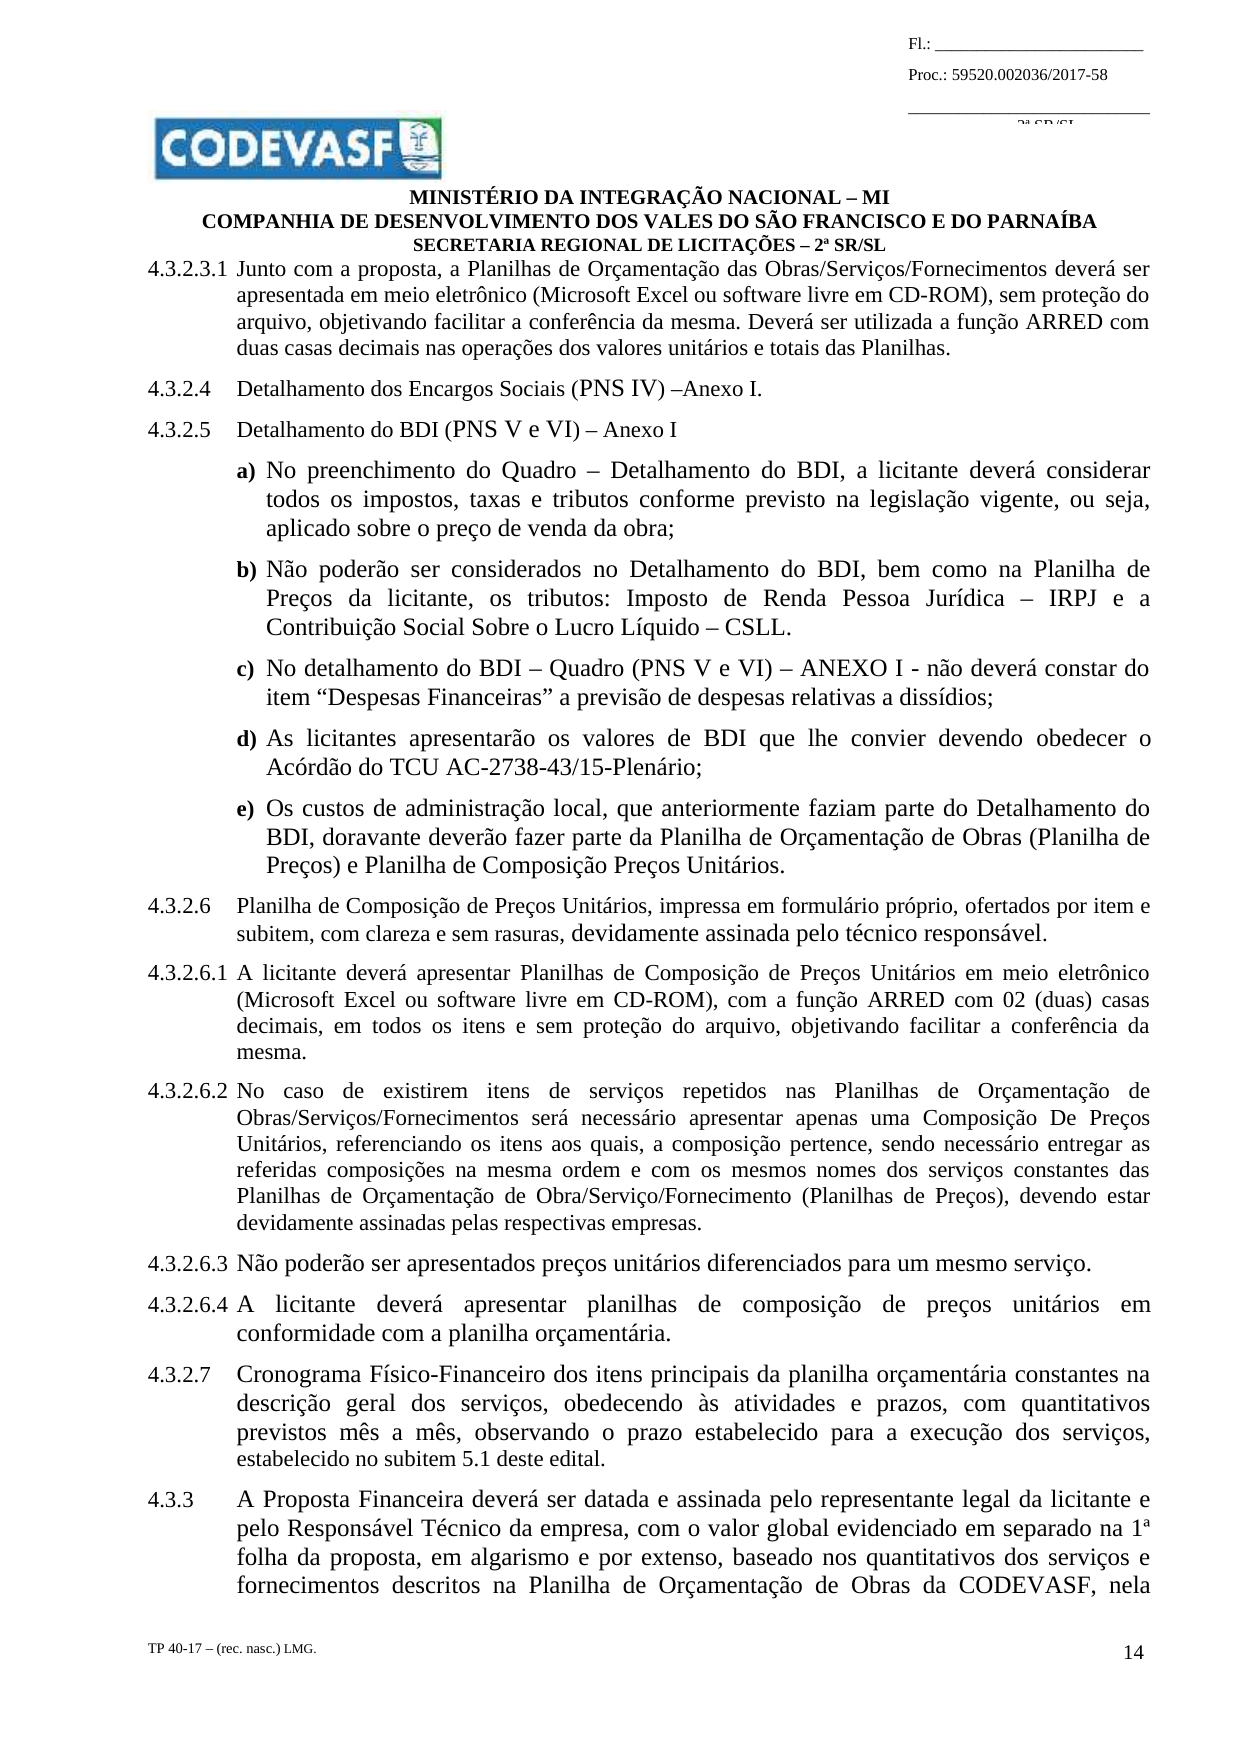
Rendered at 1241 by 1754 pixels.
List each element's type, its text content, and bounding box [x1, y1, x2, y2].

list No preenchimento do Quadro – Detalhamento do BDI, a licitante deverá considerar todos os impostos, taxas e tributos conforme previsto na legislação vigente, ou seja, aplicado sobre o preço de venda da obra; [236, 455, 1152, 542]
list No detalhamento do BDI – Quadro (PNS V e VI) – ANEXO I - não deverá constar do item “Despesas Financeiras” a previsão de despesas relativas a dissídios; [236, 653, 1152, 710]
list Os custos de administração local, que anteriormente faziam parte do Detalhamento do BDI, doravante deverão fazer parte da Planilha de Orçamentação de Obras (Planilha de Preços) e Planilha de Composição Preços Unitários. [236, 793, 1152, 879]
list Cronograma Físico-Financeiro dos itens principais da planilha orçamentária constantes na descrição geral dos serviços, obedecendo às atividades e prazos, com quantitativos previstos mês a mês, observando o prazo estabelecido para a execução dos serviços, estabelecido no subitem 5.1 deste edital. [148, 1359, 1152, 1472]
list Detalhamento dos Encargos Sociais (PNS IV) –Anexo I. [148, 373, 1152, 402]
picture [147, 110, 448, 186]
list Detalhamento do BDI (PNS V e VI) – Anexo I [148, 414, 1152, 443]
list Não poderão ser apresentados preços unitários diferenciados para um mesmo serviço. [148, 1248, 1152, 1277]
list Planilha de Composição de Preços Unitários, impressa em formulário próprio, ofertados por item e subitem, com clareza e sem rasuras, devidamente assinada pelo técnico responsável. [148, 892, 1152, 947]
list A licitante deverá apresentar planilhas de composição de preços unitários em conformidade com a planilha orçamentária. [148, 1289, 1152, 1347]
list A licitante deverá apresentar Planilhas de Composição de Preços Unitários em meio eletrônico (Microsoft Excel ou software livre em CD-ROM), com a função ARRED com 02 (duas) casas decimais, em todos os itens e sem proteção do arquivo, objetivando facilitar a conferência da mesma. [148, 959, 1152, 1065]
list No caso de existirem itens de serviços repetidos nas Planilhas de Orçamentação de Obras/Serviços/Fornecimentos será necessário apresentar apenas uma Composição De Preços Unitários, referenciando os itens aos quais, a composição pertence, sendo necessário entregar as referidas composições na mesma ordem e com os mesmos nomes dos serviços constantes das Planilhas de Orçamentação de Obra/Serviço/Fornecimento (Planilhas de Preços), devendo estar devidamente assinadas pelas respectivas empresas. [148, 1077, 1152, 1235]
list As licitantes apresentarão os valores de BDI que lhe convier devendo obedecer o Acórdão do TCU AC-2738-43/15-Plenário; [236, 723, 1152, 780]
list Junto com a proposta, a Planilhas de Orçamentação das Obras/Serviços/Fornecimentos deverá ser apresentada em meio eletrônico (Microsoft Excel ou software livre em CD-ROM), sem proteção do arquivo, objetivando facilitar a conferência da mesma. Deverá ser utilizada a função ARRED com duas casas decimais nas operações dos valores unitários e totais das Planilhas. [148, 255, 1152, 360]
list Não poderão ser considerados no Detalhamento do BDI, bem como na Planilha de Preços da licitante, os tributos: Imposto de Renda Pessoa Jurídica – IRPJ e a Contribuição Social Sobre o Lucro Líquido – CSLL. [236, 554, 1152, 640]
